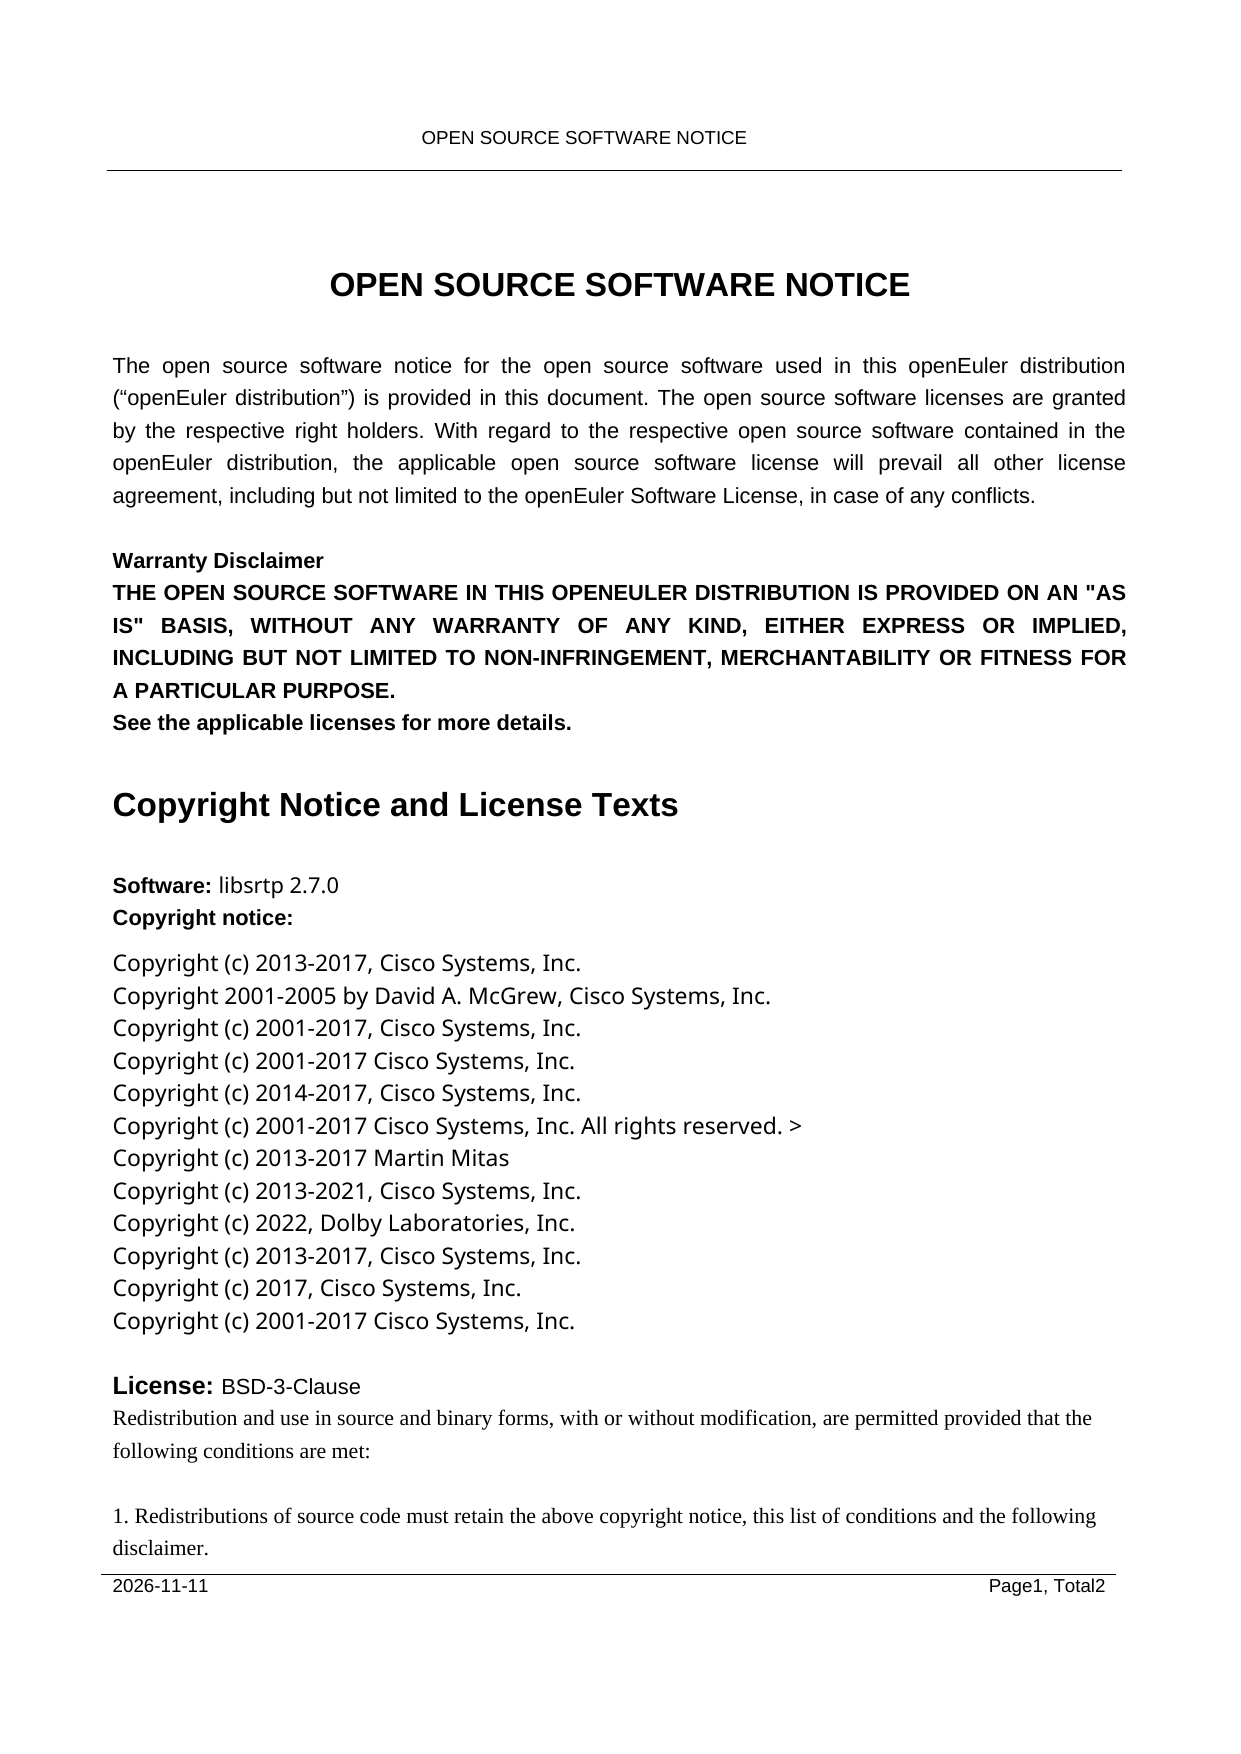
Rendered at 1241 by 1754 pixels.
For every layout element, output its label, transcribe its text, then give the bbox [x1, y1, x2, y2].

text Copyright (c) 2013-2017, Cisco Systems, Inc. Copyright 2001-2005 by David A. McGrew, Cisco Systems, Inc. Copyright (c) 2001-2017, Cisco Systems, Inc. Copyright (c) 2001-2017 Cisco Systems, Inc. Copyright (c) 2014-2017, Cisco Systems, Inc. Copyright (c) 2001-2017 Cisco Systems, Inc. All rights reserved. > Copyright (c) 2013-2017 Martin Mitas Copyright (c) 2013-2021, Cisco Systems, Inc. Copyright (c) 2022, Dolby Laboratories, Inc. Copyright (c) 2013-2017, Cisco Systems, Inc. Copyright (c) 2017, Cisco Systems, Inc. Copyright (c) 2001-2017 Cisco Systems, Inc. [112, 947, 1128, 1369]
text The open source software notice for the open source software used in this openEuler distribution (“openEuler distribution”) is provided in this document. The open source software licenses are granted by the respective right holders. With regard to the respective open source software contained in the openEuler distribution, the applicable open source software license will prevail all other license agreement, including but not limited to the openEuler Software License, in case of any conflicts. [112, 349, 1128, 511]
title Software: libsrtp 2.7.0 [112, 869, 1128, 901]
text Copyright notice: [112, 901, 1128, 934]
text Copyright Notice and License Texts [112, 771, 1128, 836]
text License: BSD-3-Clause [112, 1369, 1128, 1402]
text THE OPEN SOURCE SOFTWARE IN THIS OPENEULER DISTRIBUTION IS PROVIDED ON AN "AS IS" BASIS, WITHOUT ANY WARRANTY OF ANY KIND, EITHER EXPRESS OR IMPLIED, INCLUDING BUT NOT LIMITED TO NON-INFRINGEMENT, MERCHANTABILITY OR FITNESS FOR A PARTICULAR PURPOSE. See the applicable licenses for more details. [112, 576, 1128, 739]
text OPEN SOURCE SOFTWARE NOTICE [112, 251, 1128, 316]
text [112, 1402, 1128, 1564]
text Warranty Disclaimer [112, 544, 1128, 576]
